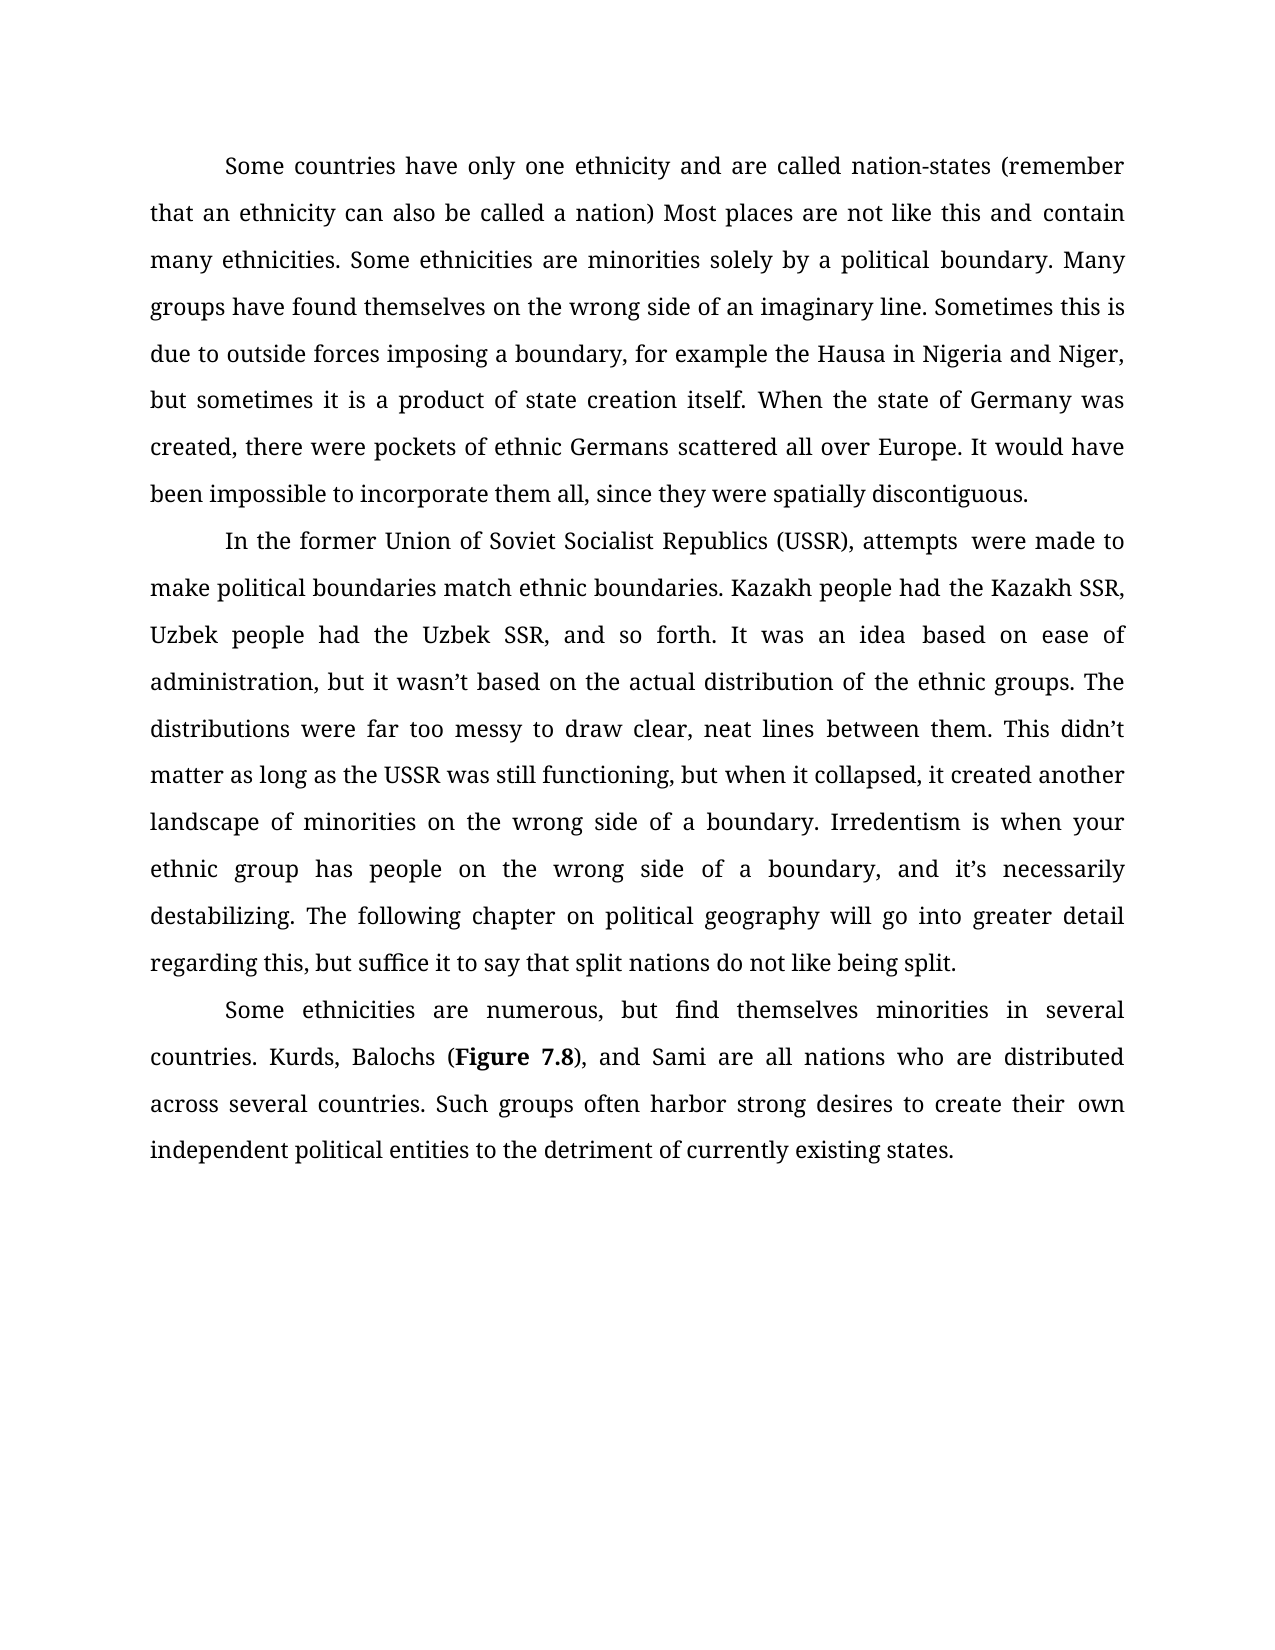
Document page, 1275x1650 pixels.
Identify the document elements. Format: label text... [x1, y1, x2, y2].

text In the former Union of Soviet Socialist Republics (USSR), attempts were made to make political boundaries match ethnic boundaries. Kazakh people had the Kazakh SSR, Uzbek people had the Uzbek SSR, and so forth. It was an idea based on ease of administration, but it wasn’t based on the actual distribution of the ethnic groups. The distributions were far too messy to draw clear, neat lines between them. This didn’t matter as long as the USSR was still functioning, but when it collapsed, it created another landscape of minorities on the wrong side of a boundary. Irredentism is when your ethnic group has people on the wrong side of a boundary, and it’s necessarily destabilizing. The following chapter on political geography will go into greater detail regarding this, but suffice it to say that split nations do not like being split. [150, 525, 1125, 978]
text Some countries have only one ethnicity and are called nation-states (remember that an ethnicity can also be called a nation) Most places are not like this and contain many ethnicities. Some ethnicities are minorities solely by a political boundary. Many groups have found themselves on the wrong side of an imaginary line. Sometimes this is due to outside forces imposing a boundary, for example the Hausa in Nigeria and Niger, but sometimes it is a product of state creation itself. When the state of Germany was created, there were pockets of ethnic Germans scattered all over Europe. It would have been impossible to incorporate them all, since they were spatially discontiguous. [150, 150, 1125, 509]
text Some ethnicities are numerous, but find themselves minorities in several countries. Kurds, Balochs (Figure 7.8), and Sami are all nations who are distributed across several countries. Such groups often harbor strong desires to create their own independent political entities to the detriment of currently existing states. [150, 994, 1125, 1166]
